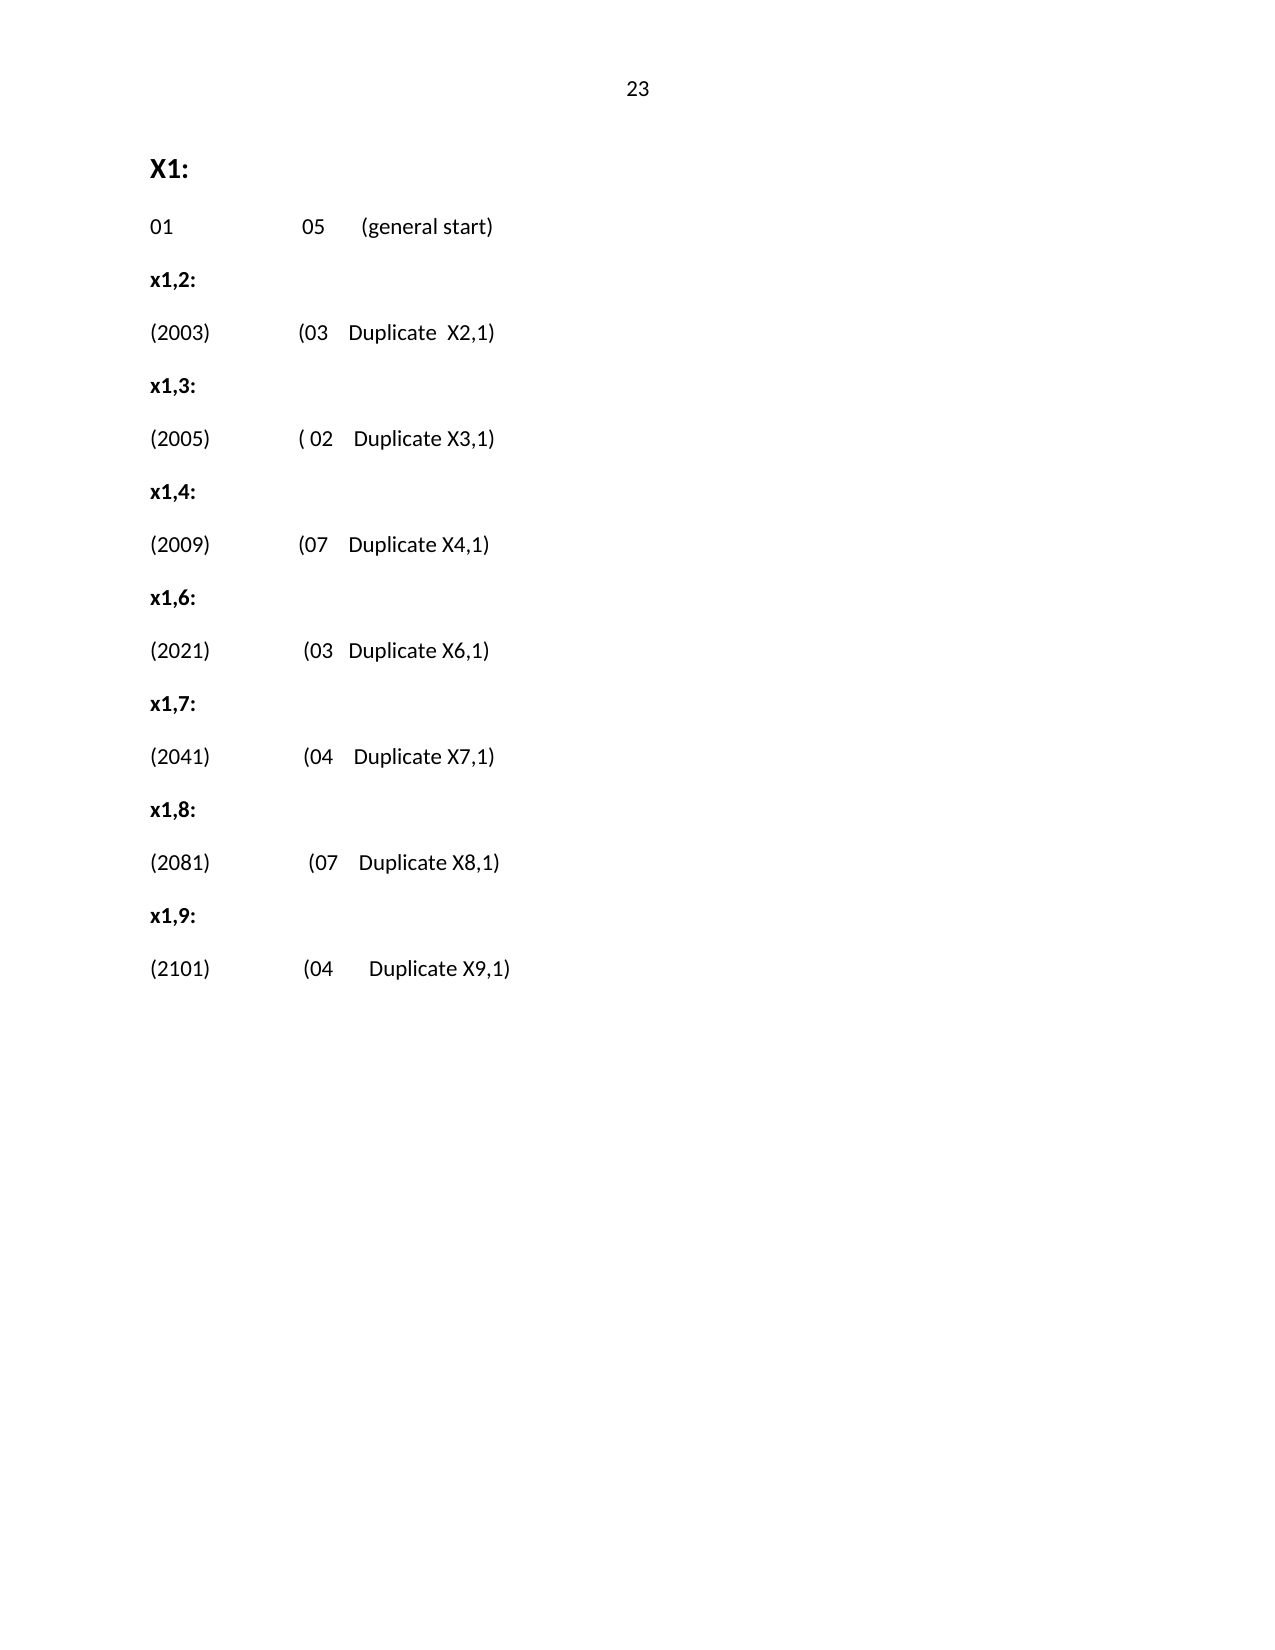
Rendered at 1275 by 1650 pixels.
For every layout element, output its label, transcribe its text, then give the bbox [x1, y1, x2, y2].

text x1,9: [150, 901, 1125, 929]
text (2021) (03 Duplicate X6,1) [150, 636, 1125, 664]
text (2003) (03 Duplicate X2,1) [150, 318, 1125, 346]
text 01 05 (general start) [150, 212, 1125, 240]
text X1: [150, 150, 1125, 186]
text (2041) (04 Duplicate X7,1) [150, 742, 1125, 770]
text (2081) (07 Duplicate X8,1) [150, 848, 1125, 876]
text x1,2: [150, 265, 1125, 293]
text (2009) (07 Duplicate X4,1) [150, 530, 1125, 558]
text (2005) ( 02 Duplicate X3,1) [150, 424, 1125, 452]
text x1,6: [150, 583, 1125, 611]
text (2101) (04 Duplicate X9,1) [150, 954, 1125, 982]
text x1,7: [150, 689, 1125, 717]
text x1,4: [150, 477, 1125, 505]
text x1,8: [150, 795, 1125, 823]
text x1,3: [150, 371, 1125, 399]
